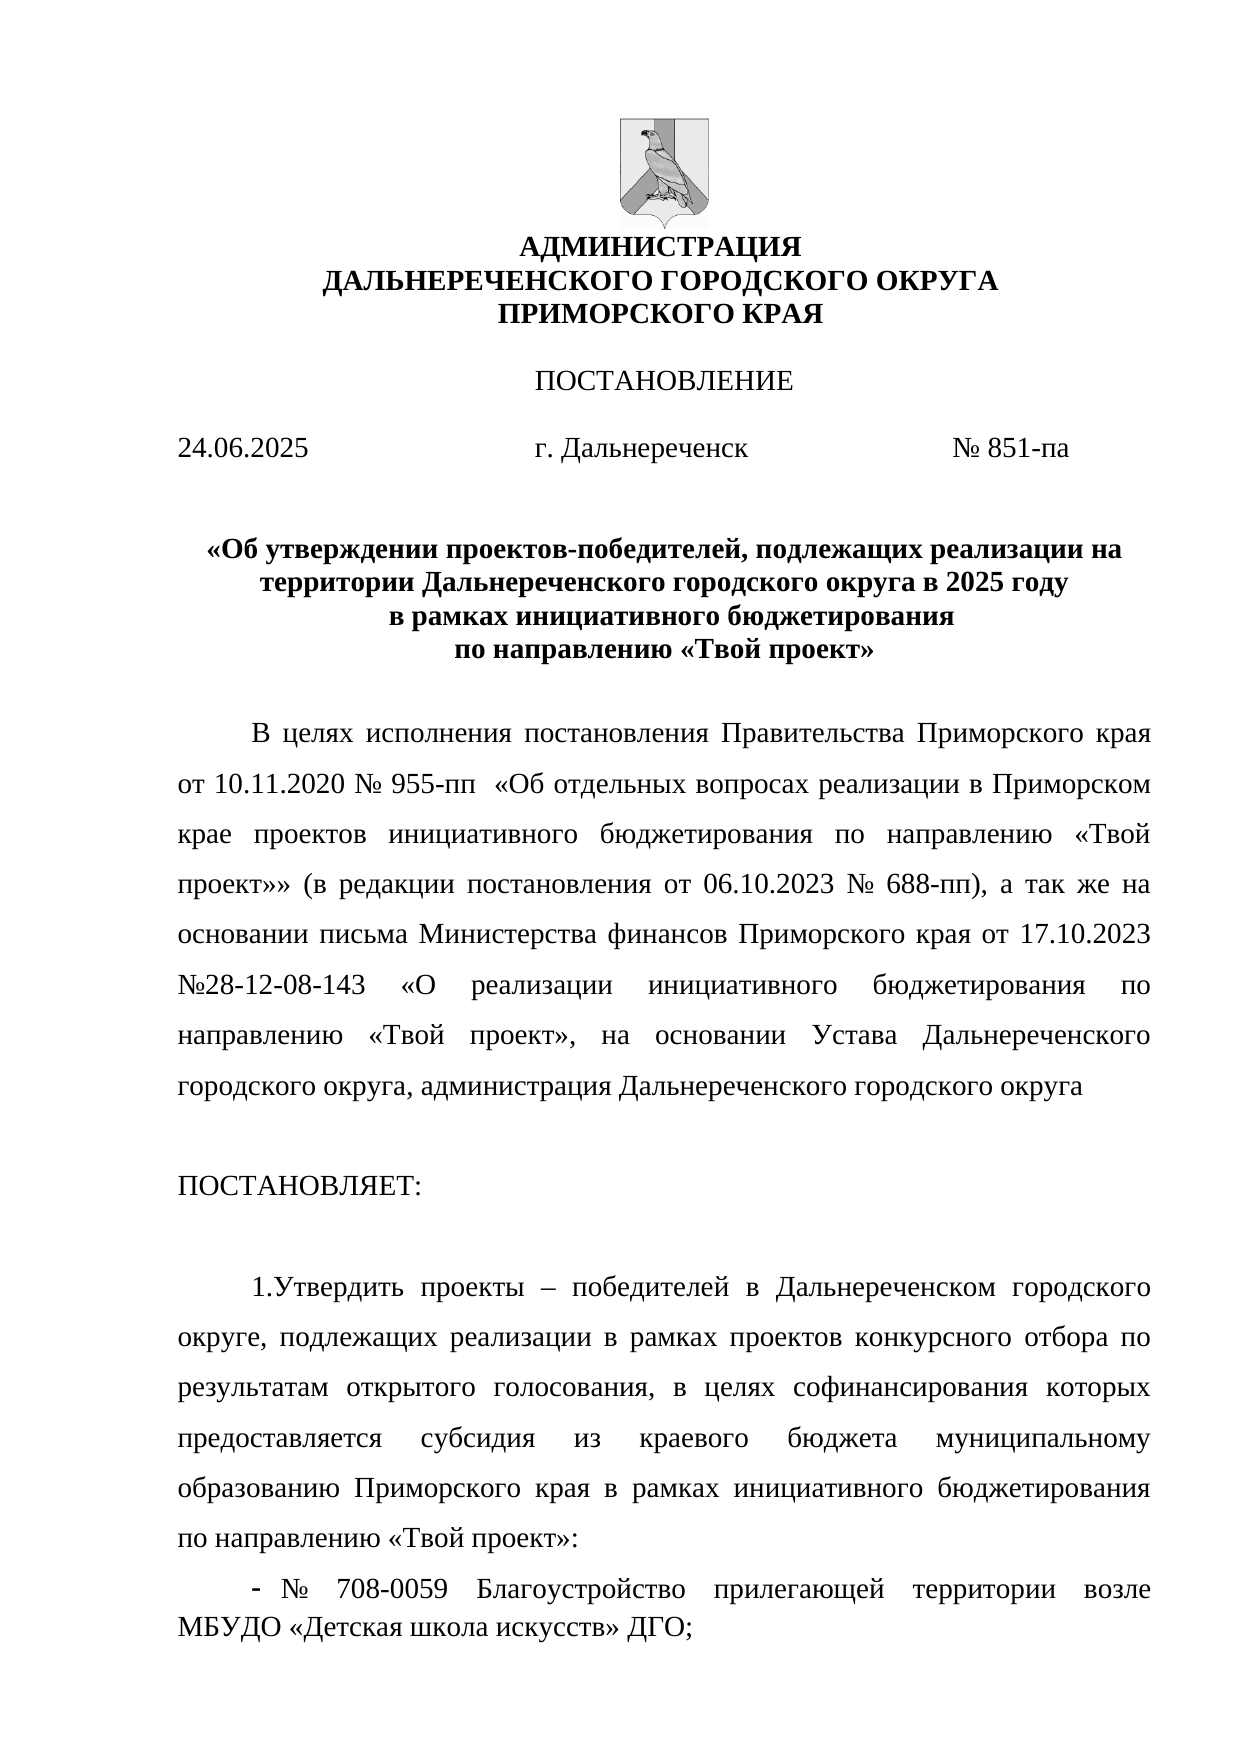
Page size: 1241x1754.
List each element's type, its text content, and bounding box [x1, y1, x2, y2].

text 24.06.2025 г. Дальнереченск № 851-па [177, 430, 1152, 464]
text «Об утверждении проектов-победителей, подлежащих реализации на территории Дальнереченского городского округа в 2025 году [177, 531, 1152, 598]
text АДМИНИСТРАЦИЯ [177, 229, 1144, 263]
text ПРИМОРСКОГО КРАЯ [177, 296, 1144, 330]
list № 708-0059 Благоустройство прилегающей территории возле МБУДО «Детская школа искусств» ДГО; [177, 1571, 1152, 1643]
text В целях исполнения постановления Правительства Приморского края от 10.11.2020 № 955-пп «Об отдельных вопросах реализации в Приморском крае проектов инициативного бюджетирования по направлению «Твой проект»» (в редакции постановления от 06.10.2023 № 688-пп), а так же на основании письма Министерства финансов Приморского края от 17.10.2023 №28-12-08-143 «О реализации инициативного бюджетирования по направлению «Твой проект», на основании Устава Дальнереченского городского округа, администрация Дальнереченского городского округа [177, 715, 1152, 1101]
text по направлению «Твой проект» [177, 632, 1152, 665]
text 1.Утвердить проекты – победителей в Дальнереченском городского округе, подлежащих реализации в рамках проектов конкурсного отбора по результатам открытого голосования, в целях софинансирования которых предоставляется субсидия из краевого бюджета муниципальному образованию Приморского края в рамках инициативного бюджетирования по направлению «Твой проект»: [177, 1269, 1152, 1554]
text ПОСТАНОВЛЯЕТ: [177, 1168, 1152, 1202]
text ПОСТАНОВЛЕНИЕ [177, 363, 1152, 397]
picture [620, 118, 709, 229]
text в рамках инициативного бюджетирования [177, 598, 1152, 632]
text ДАЛЬНЕРЕЧЕНСКОГО ГОРОДСКОГО ОКРУГА [177, 263, 1144, 296]
